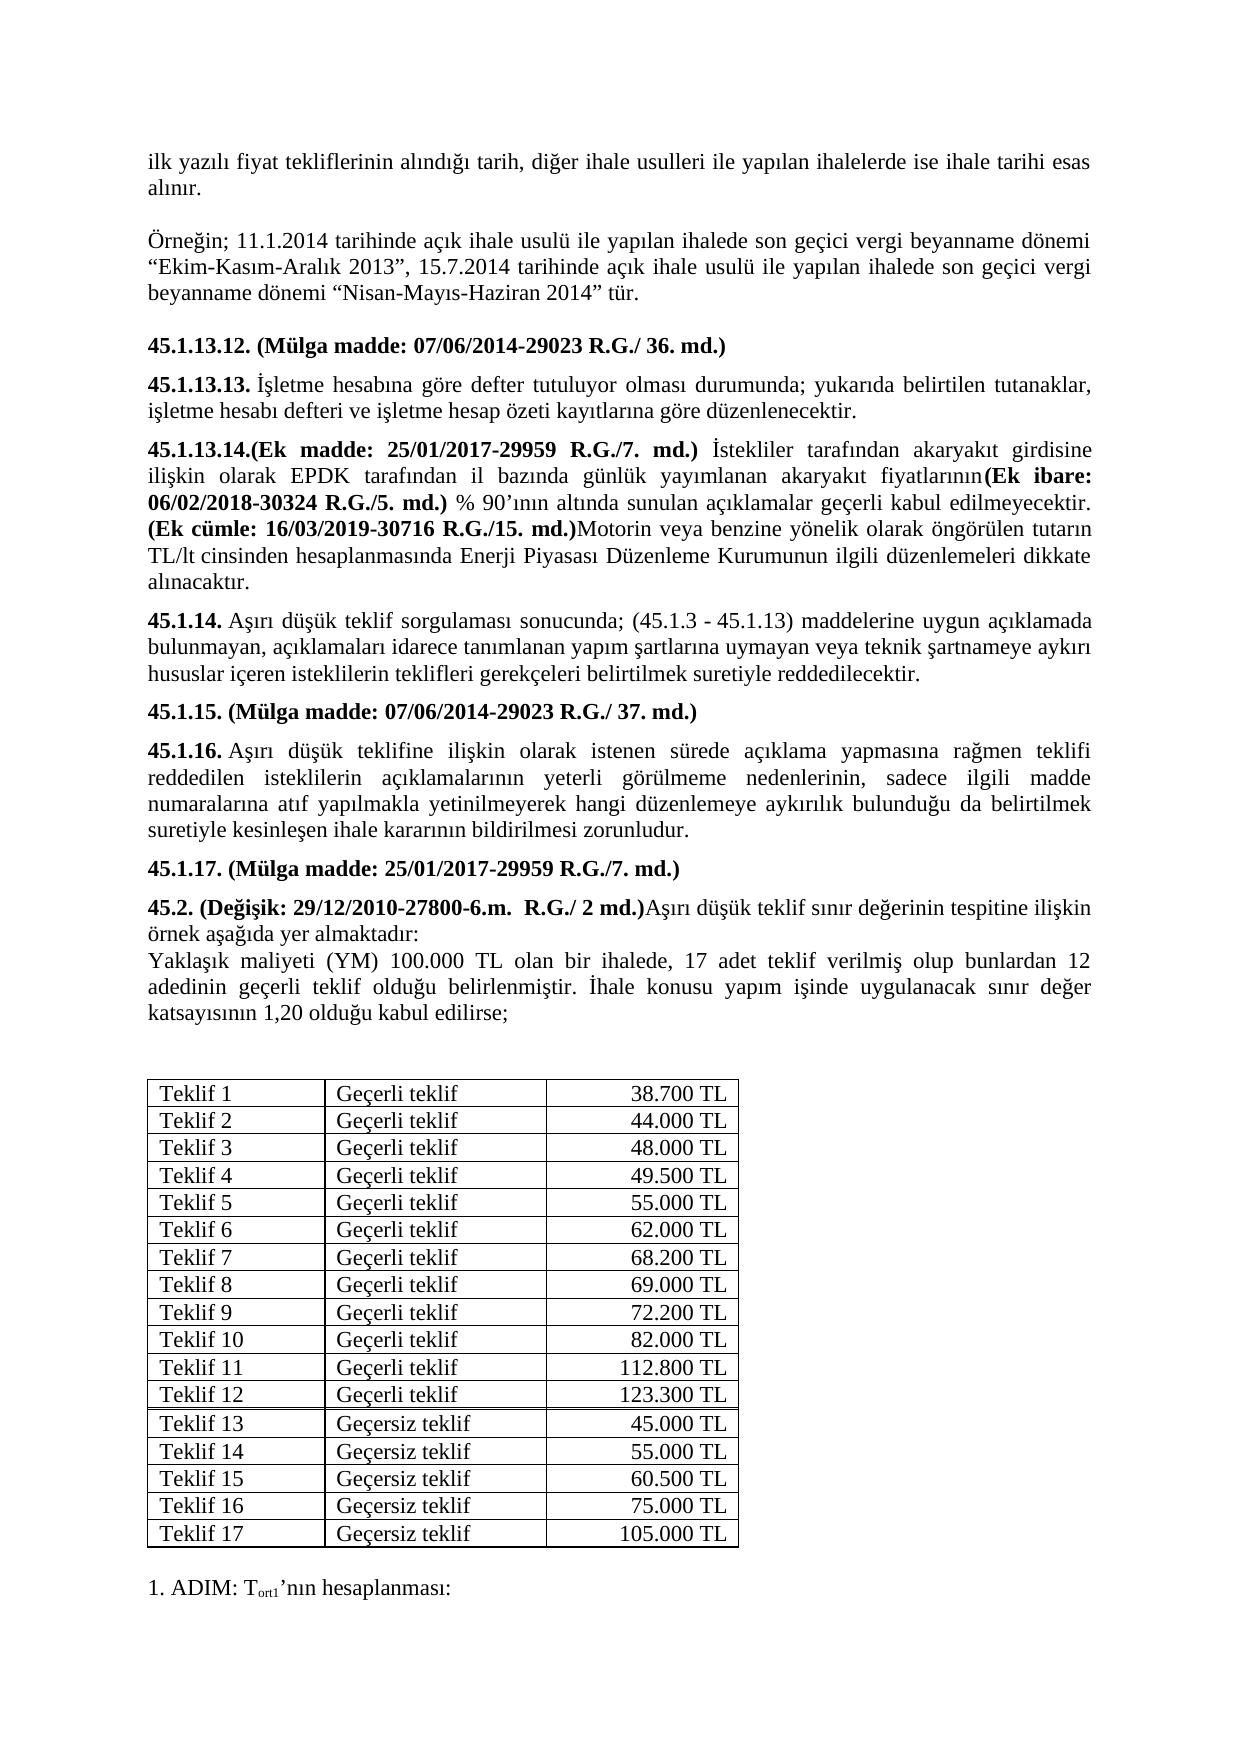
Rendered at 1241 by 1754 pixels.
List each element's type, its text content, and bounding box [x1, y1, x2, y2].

table_cell Geçerli teklif [326, 1189, 546, 1216]
table_header Geçerli teklif [326, 1080, 546, 1106]
table_cell 75.000 TL [547, 1493, 738, 1519]
table_cell Teklif 4 [148, 1162, 324, 1188]
table_cell 72.200 TL [547, 1299, 738, 1325]
table_cell Geçerli teklif [326, 1354, 546, 1380]
table_header Teklif 1 [148, 1080, 324, 1106]
text 1. ADIM: Tort1’nın hesaplanması: [148, 1574, 1092, 1600]
table_cell 55.000 TL [547, 1438, 738, 1464]
table_cell 123.300 TL [547, 1381, 738, 1407]
table_cell 49.500 TL [547, 1162, 738, 1188]
table_cell Geçersiz teklif [326, 1493, 546, 1519]
table_cell 44.000 TL [547, 1107, 738, 1133]
table_cell Geçersiz teklif [326, 1465, 546, 1492]
table_cell Teklif 10 [148, 1326, 324, 1352]
table_cell Teklif 8 [148, 1271, 324, 1298]
text 45.1.16. Aşırı düşük teklifine ilişkin olarak istenen sürede açıklama yapmasına rağmen teklifi reddedilen isteklilerin açıklamalarının yeterli görülmeme nedenlerinin, sadece ilgili madde numaralarına atıf yapılmakla yetinilmeyerek hangi düzenlemeye aykırılık bulunduğu da belirtilmek suretiyle kesinleşen ihale kararının bildirilmesi zorunludur. [148, 737, 1092, 843]
text 45.1.13.12. (Mülga madde: 07/06/2014-29023 R.G./ 36. md.) [148, 332, 1092, 358]
table_cell Teklif 2 [148, 1107, 324, 1133]
text 45.1.17. (Mülga madde: 25/01/2017-29959 R.G./7. md.) [148, 855, 1092, 882]
table_cell 45.000 TL [547, 1410, 738, 1437]
text 45.1.13.13. İşletme hesabına göre defter tutuluyor olması durumunda; yukarıda belirtilen tutanaklar, işletme hesabı defteri ve işletme hesap özeti kayıtlarına göre düzenlenecektir. [148, 371, 1092, 424]
table_cell Geçerli teklif [326, 1326, 546, 1352]
table_cell Teklif 17 [148, 1520, 324, 1546]
table_cell Geçerli teklif [326, 1244, 546, 1270]
table_cell Geçerli teklif [326, 1162, 546, 1188]
text 45.1.13.14.(Ek madde: 25/01/2017-29959 R.G./7. md.) İstekliler tarafından akaryakıt girdisine ilişkin olarak EPDK tarafından il bazında günlük yayımlanan akaryakıt fiyatlarının(Ek ibare: 06/02/2018-30324 R.G./5. md.) % 90’ının altında sunulan açıklamalar geçerli kabul edilmeyecektir.(Ek cümle: 16/03/2019-30716 R.G./15. md.)Motorin veya benzine yönelik olarak öngörülen tutarın TL/lt cinsinden hesaplanmasında Enerji Piyasası Düzenleme Kurumunun ilgili düzenlemeleri dikkate alınacaktır. [148, 436, 1092, 594]
table_cell Teklif 7 [148, 1244, 324, 1270]
table_cell Teklif 15 [148, 1465, 324, 1492]
table_cell 105.000 TL [547, 1520, 738, 1546]
table_cell Geçerli teklif [326, 1217, 546, 1243]
table_cell Teklif 16 [148, 1493, 324, 1519]
table_cell Geçerli teklif [326, 1381, 546, 1407]
table_cell Teklif 12 [148, 1381, 324, 1407]
table_cell Geçerli teklif [326, 1299, 546, 1325]
text 45.1.14. Aşırı düşük teklif sorgulaması sonucunda; (45.1.3 - 45.1.13) maddelerine uygun açıklamada bulunmayan, açıklamaları idarece tanımlanan yapım şartlarına uymayan veya teknik şartnameye aykırı hususlar içeren isteklilerin teklifleri gerekçeleri belirtilmek suretiyle reddedilecektir. [148, 607, 1092, 686]
text Yaklaşık maliyeti (YM) 100.000 TL olan bir ihalede, 17 adet teklif verilmiş olup bunlardan 12 adedinin geçerli teklif olduğu belirlenmiştir. İhale konusu yapım işinde uygulanacak sınır değer katsayısının 1,20 olduğu kabul edilirse; [148, 947, 1092, 1026]
text Örneğin; 11.1.2014 tarihinde açık ihale usulü ile yapılan ihalede son geçici vergi beyanname dönemi “Ekim-Kasım-Aralık 2013”, 15.7.2014 tarihinde açık ihale usulü ile yapılan ihalede son geçici vergi beyanname dönemi “Nisan-Mayıs-Haziran 2014” tür. [148, 227, 1092, 306]
table_cell Geçersiz teklif [326, 1410, 546, 1437]
table_cell 69.000 TL [547, 1271, 738, 1298]
table_cell Teklif 5 [148, 1189, 324, 1216]
table_cell 82.000 TL [547, 1326, 738, 1352]
table_cell 112.800 TL [547, 1354, 738, 1380]
table_cell 60.500 TL [547, 1465, 738, 1492]
table_cell Teklif 14 [148, 1438, 324, 1464]
table_cell Geçerli teklif [326, 1134, 546, 1161]
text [148, 148, 1092, 200]
table_cell 62.000 TL [547, 1217, 738, 1243]
table_cell Geçersiz teklif [326, 1438, 546, 1464]
table_header 38.700 TL [547, 1080, 738, 1106]
table_cell Teklif 11 [148, 1354, 324, 1380]
table_cell 68.200 TL [547, 1244, 738, 1270]
table_cell Geçersiz teklif [326, 1520, 546, 1546]
table_cell Teklif 13 [148, 1410, 324, 1437]
text 45.1.15. (Mülga madde: 07/06/2014-29023 R.G./ 37. md.) [148, 698, 1092, 725]
table_cell 55.000 TL [547, 1189, 738, 1216]
table_cell Teklif 3 [148, 1134, 324, 1161]
table_cell Teklif 6 [148, 1217, 324, 1243]
table_cell Geçerli teklif [326, 1107, 546, 1133]
text 45.2. (Değişik: 29/12/2010-27800-6.m. R.G./ 2 md.)Aşırı düşük teklif sınır değerinin tespitine ilişkin örnek aşağıda yer almaktadır: [148, 894, 1092, 947]
table_cell Geçerli teklif [326, 1271, 546, 1298]
table_cell Teklif 9 [148, 1299, 324, 1325]
table_cell 48.000 TL [547, 1134, 738, 1161]
